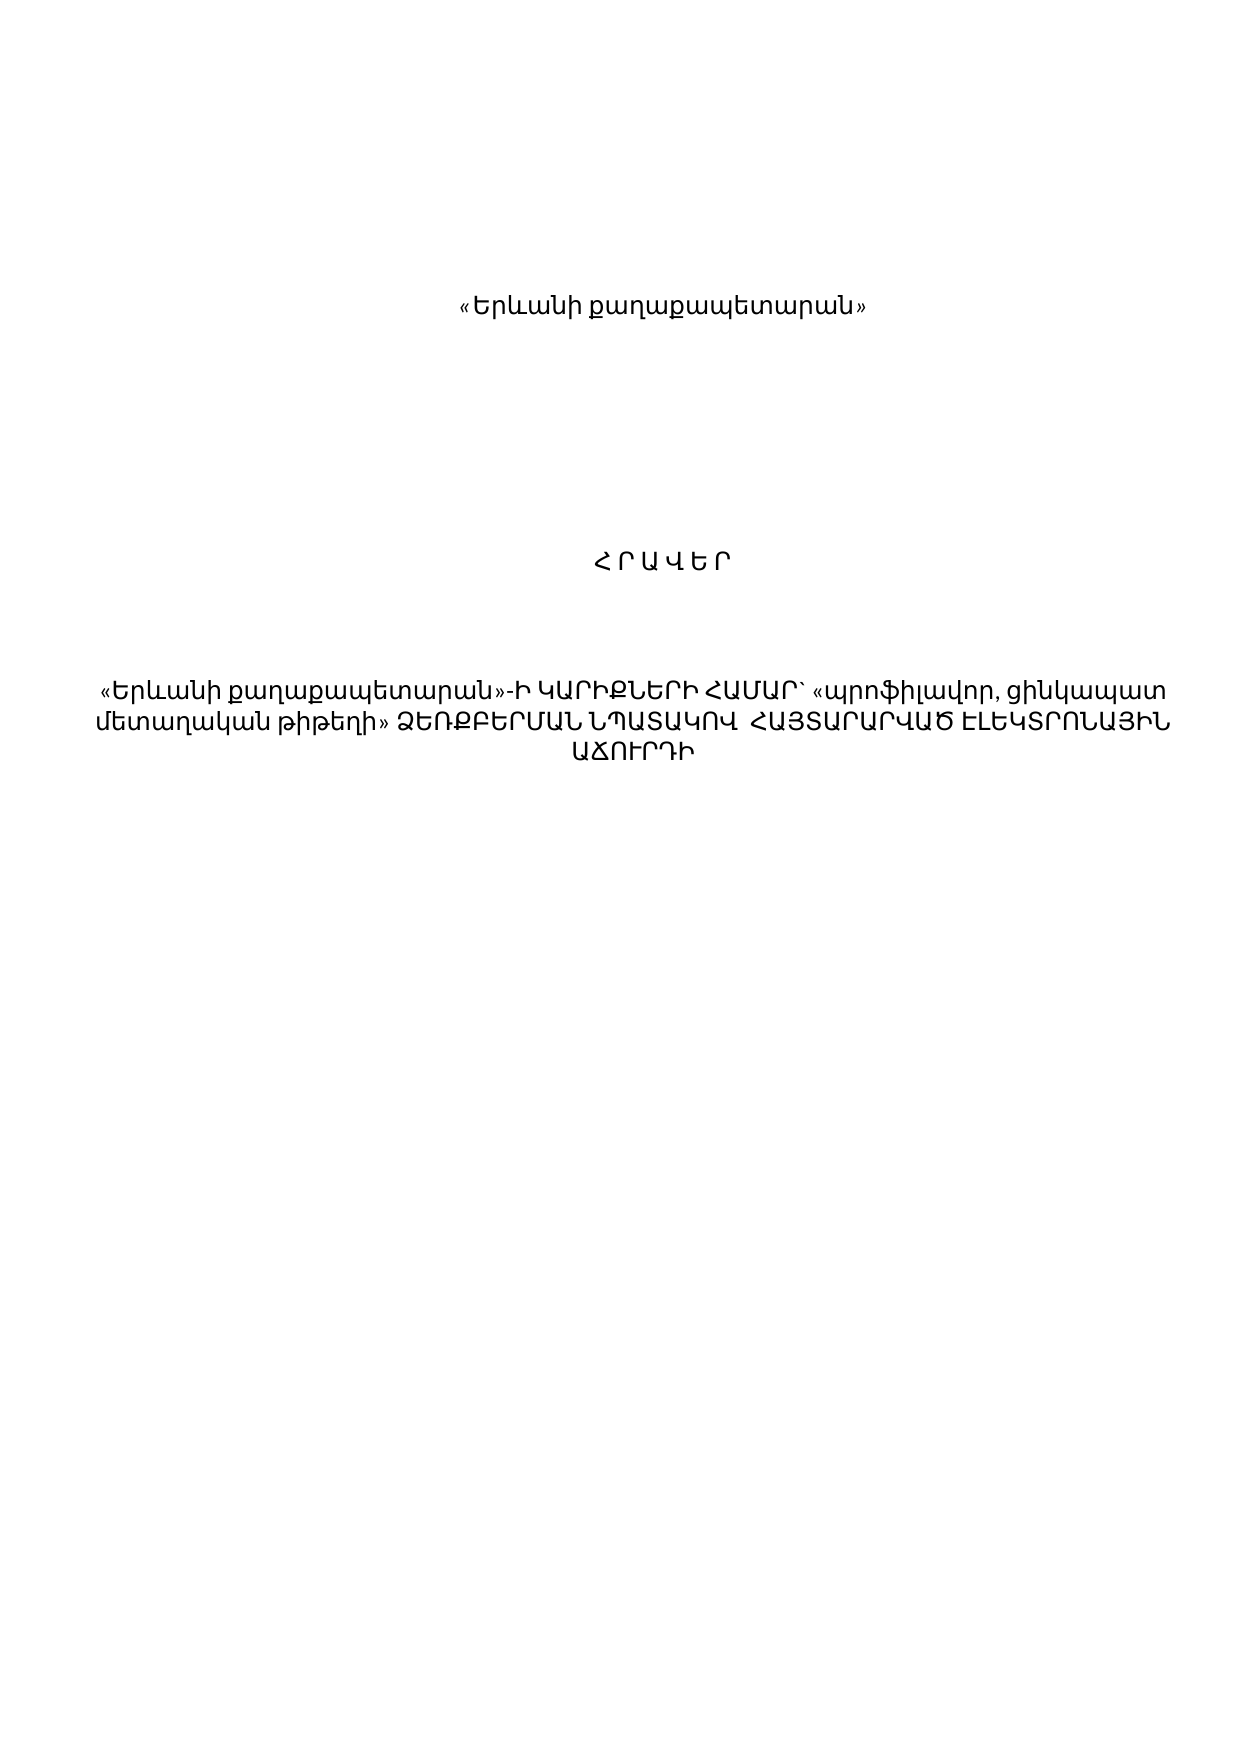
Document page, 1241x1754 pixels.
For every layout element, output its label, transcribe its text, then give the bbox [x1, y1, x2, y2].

text «Երևանի քաղաքապետարան»-Ի ԿԱՐԻՔՆԵՐԻ ՀԱՄԱՐ` «պրոֆիլավոր, ցինկապատ մետաղական թիթեղի» ՁԵՌՔԲԵՐՄԱՆ ՆՊԱՏԱԿՈՎ ՀԱՅՏԱՐԱՐՎԱԾ ԷԼԵԿՏՐՈՆԱՅԻՆ ԱՃՈՒՐԴԻ [94, 676, 1172, 767]
text Հ Ր Ա Վ Ե Ր [94, 546, 1172, 577]
text « Երևանի քաղաքապետարան» [94, 290, 1172, 321]
